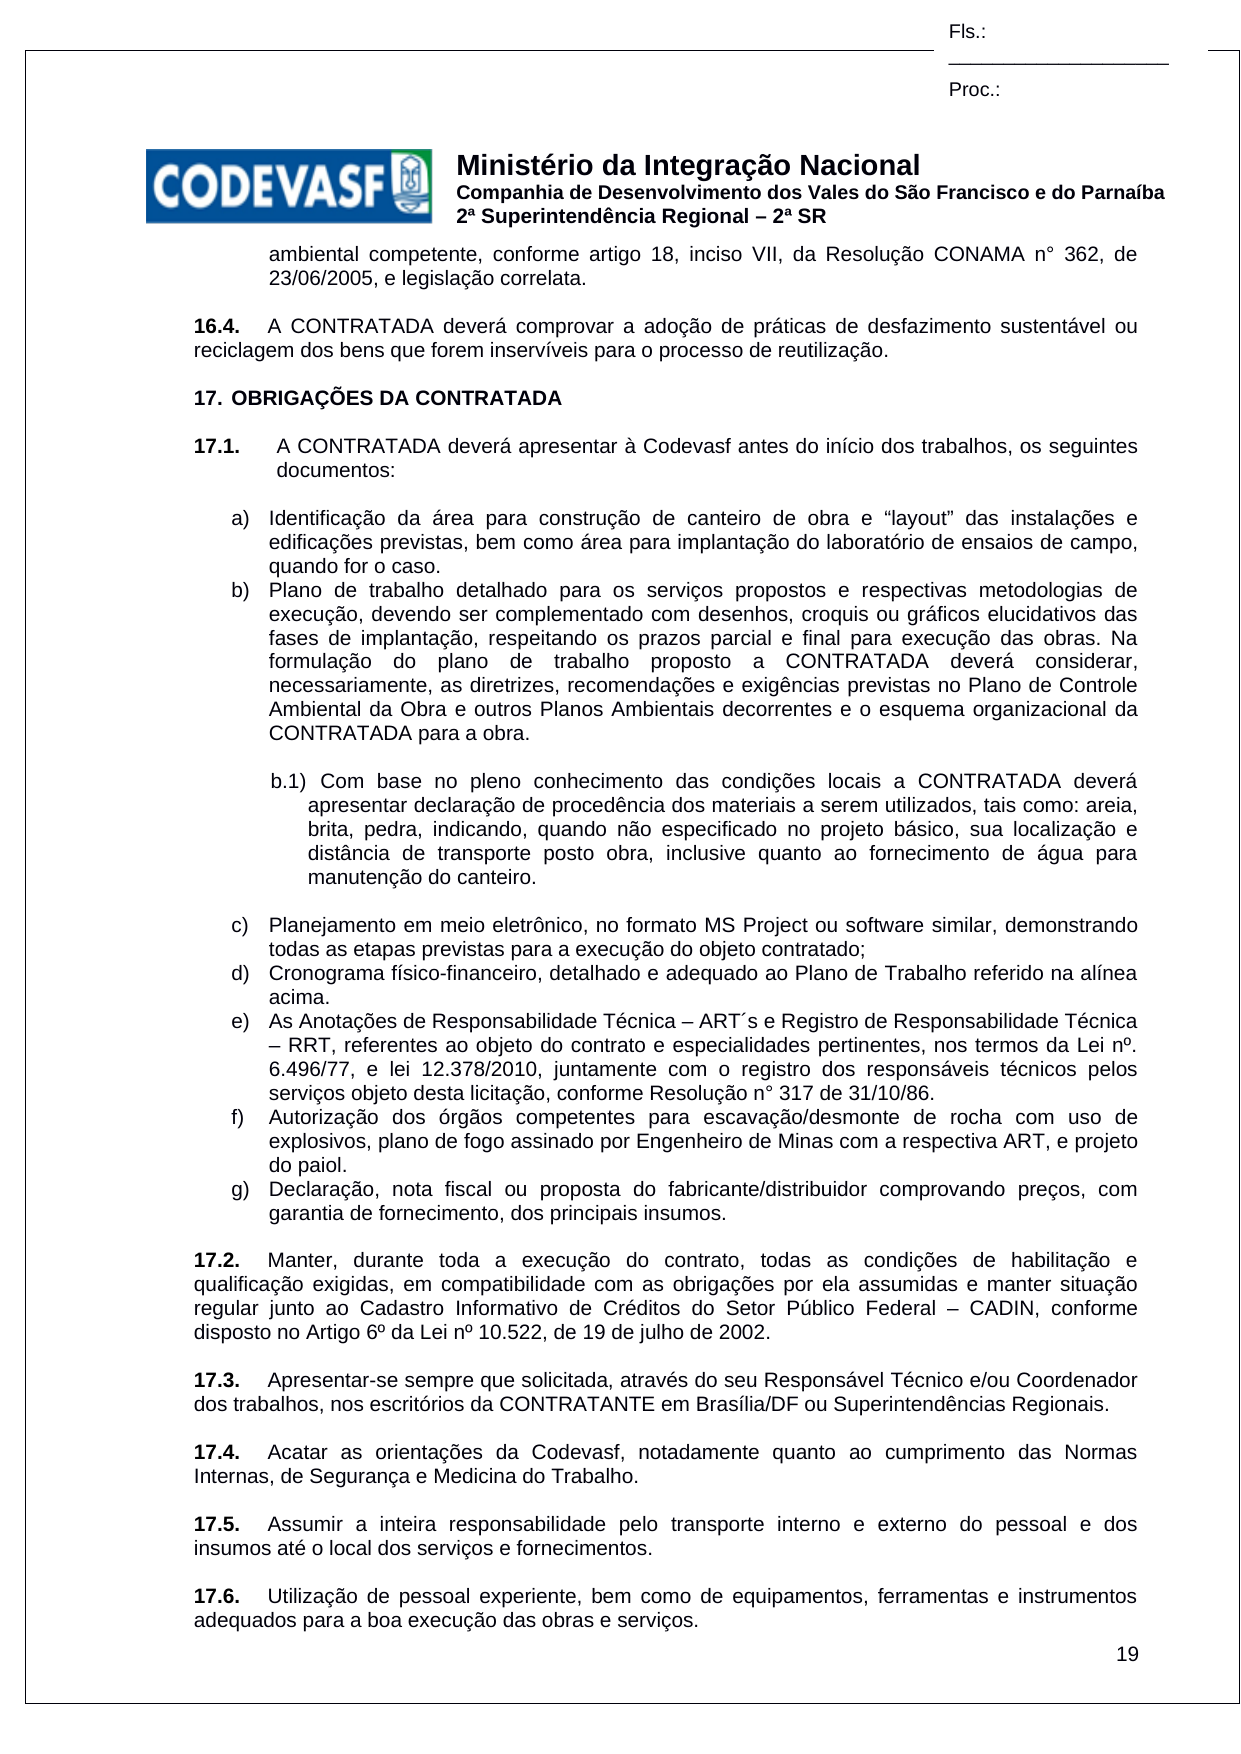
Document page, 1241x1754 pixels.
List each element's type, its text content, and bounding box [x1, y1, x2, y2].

list Identificação da área para construção de canteiro de obra e “layout” das instalações e edificações previstas, bem como área para implantação do laboratório de ensaios de campo, quando for o caso. [231, 506, 1139, 577]
subtitle OBRIGAÇÕES DA CONTRATADA [194, 386, 1139, 410]
subtitle A CONTRATADA deverá apresentar à Codevasf antes do início dos trabalhos, os seguintes documentos: [194, 434, 1139, 482]
list Com base no pleno conhecimento das condições locais a CONTRATADA deverá apresentar declaração de procedência dos materiais a serem utilizados, tais como: areia, brita, pedra, indicando, quando não especificado no projeto básico, sua localização e distância de transporte posto obra, inclusive quanto ao fornecimento de água para manutenção do canteiro. [270, 769, 1139, 889]
subtitle Manter, durante toda a execução do contrato, todas as condições de habilitação e qualificação exigidas, em compatibilidade com as obrigações por ela assumidas e manter situação regular junto ao Cadastro Informativo de Créditos do Setor Público Federal – CADIN, conforme disposto no Artigo 6º da Lei nº 10.522, de 19 de julho de 2002. [194, 1248, 1139, 1344]
list Declaração, nota fiscal ou proposta do fabricante/distribuidor comprovando preços, com garantia de fornecimento, dos principais insumos. [231, 1176, 1139, 1224]
subtitle Utilização de pessoal experiente, bem como de equipamentos, ferramentas e instrumentos adequados para a boa execução das obras e serviços. [194, 1584, 1139, 1632]
picture [146, 149, 434, 226]
subtitle Acatar as orientações da Codevasf, notadamente quanto ao cumprimento das Normas Internas, de Segurança e Medicina do Trabalho. [194, 1440, 1139, 1488]
list Plano de trabalho detalhado para os serviços propostos e respectivas metodologias de execução, devendo ser complementado com desenhos, croquis ou gráficos elucidativos das fases de implantação, respeitando os prazos parcial e final para execução das obras. Na formulação do plano de trabalho proposto a CONTRATADA deverá considerar, necessariamente, as diretrizes, recomendações e exigências previstas no Plano de Controle Ambiental da Obra e outros Planos Ambientais decorrentes e o esquema organizacional da CONTRATADA para a obra. [231, 577, 1139, 745]
subtitle Apresentar-se sempre que solicitada, através do seu Responsável Técnico e/ou Coordenador dos trabalhos, nos escritórios da CONTRATANTE em Brasília/DF ou Superintendências Regionais. [194, 1368, 1139, 1416]
list Planejamento em meio eletrônico, no formato MS Project ou software similar, demonstrando todas as etapas previstas para a execução do objeto contratado; [231, 913, 1139, 961]
subtitle Assumir a inteira responsabilidade pelo transporte interno e externo do pessoal e dos insumos até o local dos serviços e fornecimentos. [194, 1512, 1139, 1560]
list Autorização dos órgãos competentes para escavação/desmonte de rocha com uso de explosivos, plano de fogo assinado por Engenheiro de Minas com a respectiva ART, e projeto do paiol. [231, 1104, 1139, 1176]
list Cronograma físico-financeiro, detalhado e adequado ao Plano de Trabalho referido na alínea acima. [231, 961, 1139, 1009]
list As Anotações de Responsabilidade Técnica – ART´s e Registro de Responsabilidade Técnica – RRT, referentes ao objeto do contrato e especialidades pertinentes, nos termos da Lei nº. 6.496/77, e lei 12.378/2010, juntamente com o registro dos responsáveis técnicos pelos serviços objeto desta licitação, conforme Resolução n° 317 de 31/10/86. [231, 1009, 1139, 1104]
subtitle A CONTRATADA deverá comprovar a adoção de práticas de desfazimento sustentável ou reciclagem dos bens que forem inservíveis para o processo de reutilização. [194, 314, 1139, 362]
